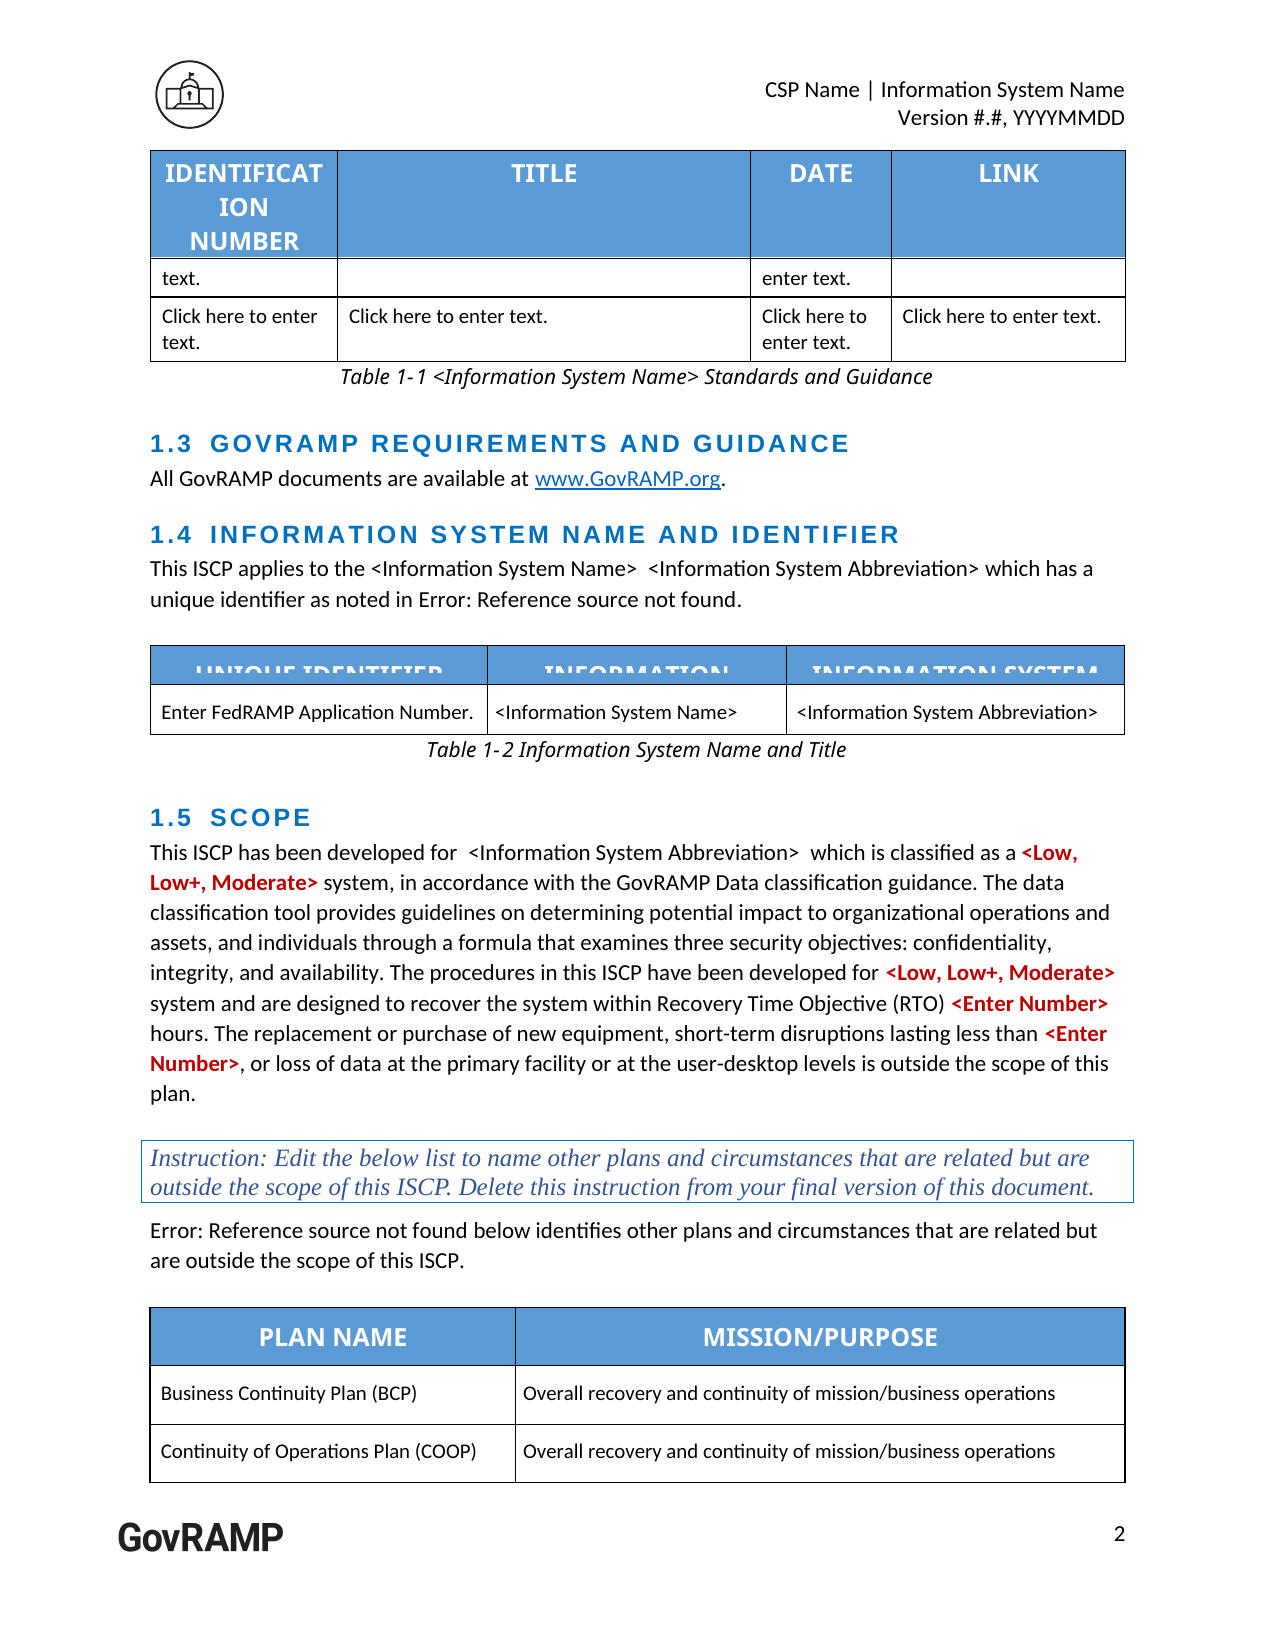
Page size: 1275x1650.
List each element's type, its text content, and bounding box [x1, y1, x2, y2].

table_cell Continuity of Operations Plan (COOP) [151, 1425, 515, 1482]
table_cell [488, 685, 786, 734]
picture [151, 56, 227, 133]
table_header Mission/Purpose [516, 1308, 1124, 1365]
subtitle Scope [150, 803, 1125, 831]
table_cell Overall recovery and continuity of mission/business operations [516, 1366, 1124, 1424]
picture [117, 1520, 285, 1554]
text Table 1-2 Standards and Guidance [150, 362, 1125, 390]
subtitle GovRAMP Requirements and Guidance [150, 429, 1125, 458]
table_header Date [751, 151, 891, 257]
subtitle Information System Name and Identifier [150, 519, 1125, 548]
text All GovRAMP documents are available at www.GovRAMP.org. [150, 464, 1125, 492]
text This ISCP applies to the which has a unique identifier as noted in Table 1-3 Information System Name and Title. [150, 554, 1125, 613]
text Instruction: Edit the below list to name other plans and circumstances that are related but are outside the scope of this ISCP. Delete this instruction from your final version of this document. [142, 1141, 1133, 1202]
table_header Information System Abbreviation [787, 646, 1124, 684]
table_header Identification Number [151, 151, 337, 257]
table_header Unique Identifier [151, 646, 487, 684]
text This ISCP has been developed for which is classified as a <Low, Low+, Moderate> system, in accordance with the GovRAMP Data classification guidance. The data classification tool provides guidelines on determining potential impact to organizational operations and assets, and individuals through a formula that examines three security objectives: confidentiality, integrity, and availability. The procedures in this ISCP have been developed for <Low, Low+, Moderate> system and are designed to recover the system within Recovery Time Objective (RTO) <hours. The replacement or purchase of new equipment, short-term disruptions lasting less than , or loss of data at the primary facility or at the user-desktop levels is outside the scope of this plan. [150, 838, 1125, 1107]
table_header Title [338, 151, 750, 257]
table_cell <Information System Abbreviation> [787, 685, 1124, 734]
table_header Information System Name [488, 646, 786, 684]
table_cell Overall recovery and continuity of mission/business operations [516, 1425, 1124, 1482]
table_header Link [892, 151, 1125, 257]
table_header Plan Name [151, 1308, 515, 1365]
table_cell Business Continuity Plan (BCP) [151, 1366, 515, 1424]
